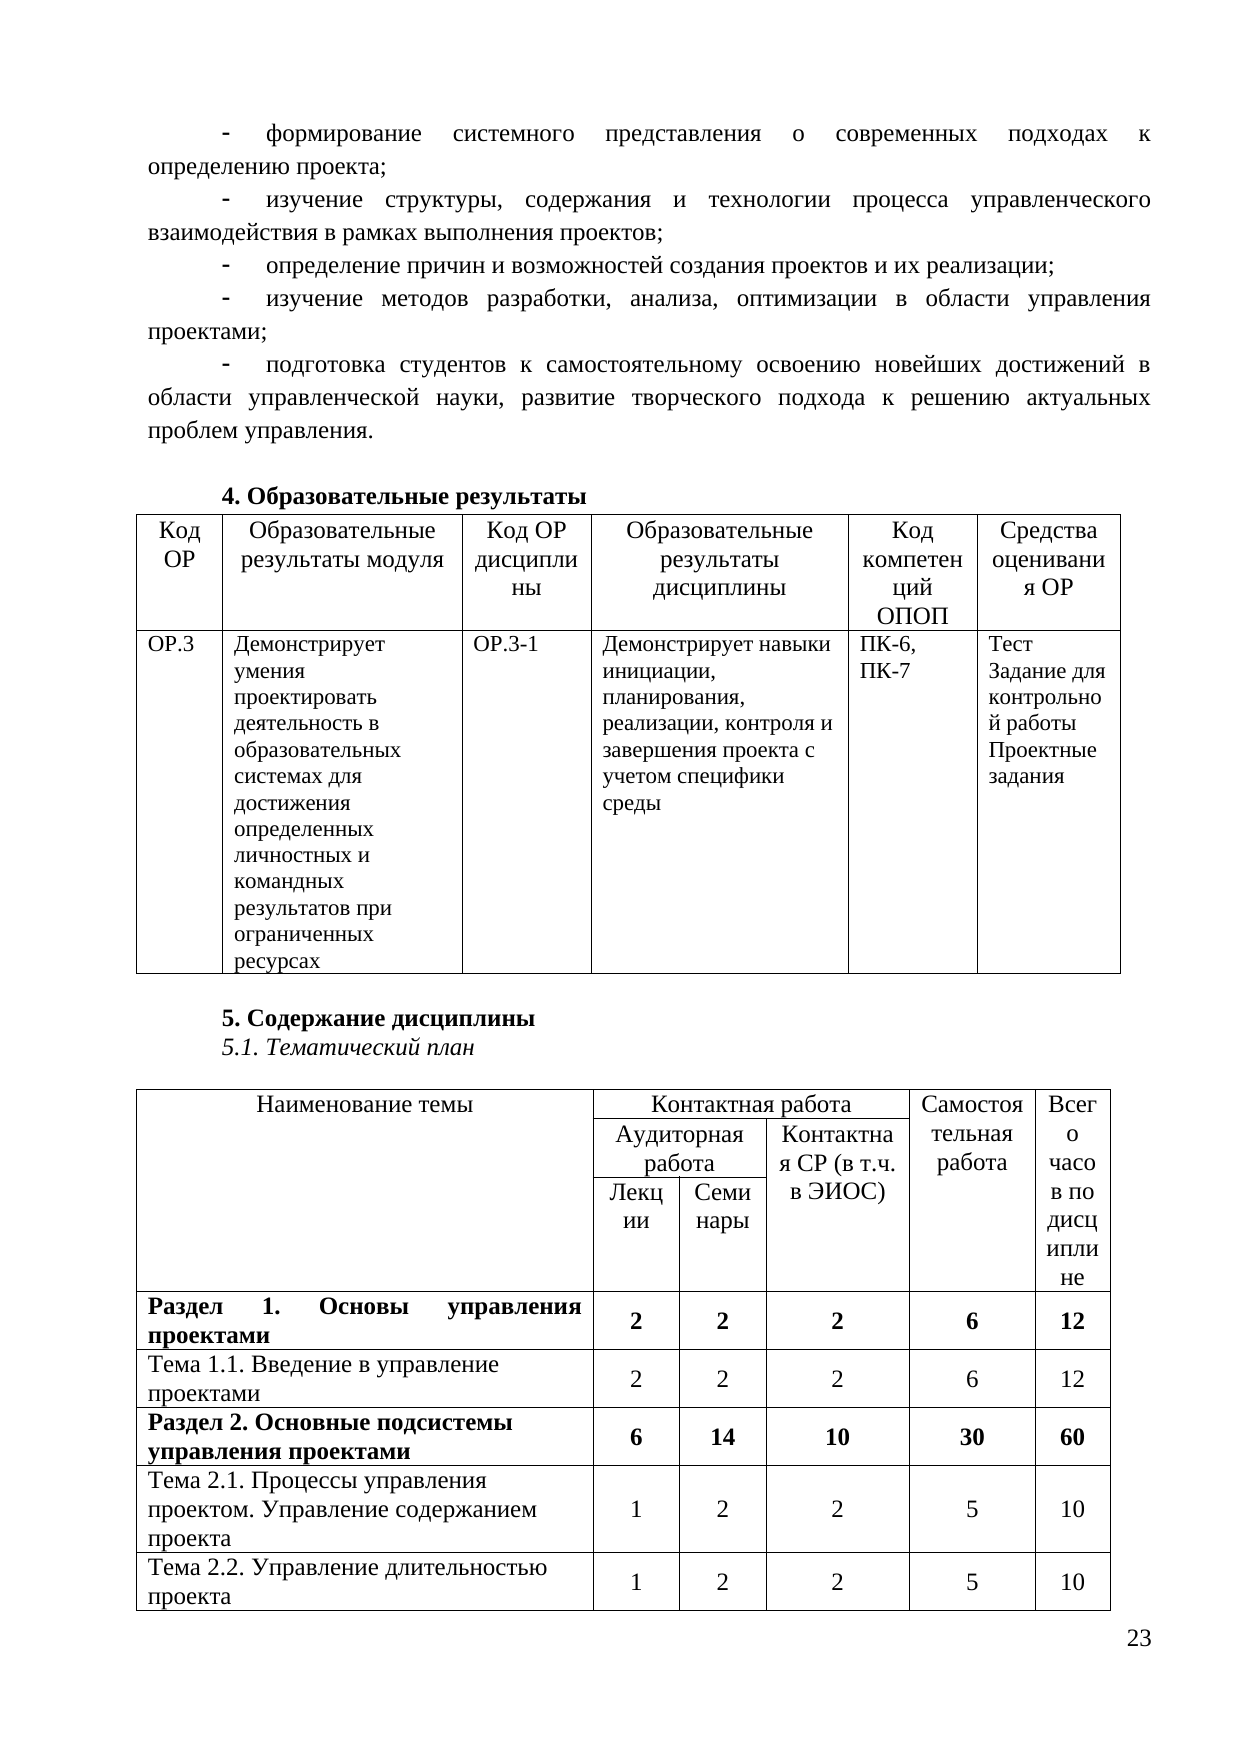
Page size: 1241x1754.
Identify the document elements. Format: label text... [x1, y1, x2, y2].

table_header Всего часов по дисциплине [1036, 1090, 1110, 1291]
table_header Код ОР [137, 515, 222, 630]
table_header Код компетенций ОПОП [849, 515, 977, 630]
table_header Самостоятельная работа [910, 1090, 1035, 1291]
text 4. Образовательные результаты [148, 481, 1152, 510]
table_cell 2 [594, 1292, 679, 1349]
table_cell Аудиторная работа [594, 1119, 766, 1176]
table_cell Тема 2.1. Процессы управления проектом. Управление содержанием проекта [137, 1466, 593, 1552]
list изучение методов разработки, анализа, оптимизации в области управления проектами; [148, 283, 1152, 345]
text 5. Содержание дисциплины [148, 1003, 1152, 1032]
table_header Образовательные результаты модуля [223, 515, 462, 630]
list формирование системного представления о современных подходах к определению проекта; [148, 118, 1152, 180]
table_header Средства оценивания ОР [978, 515, 1120, 630]
table_cell 2 [680, 1553, 766, 1610]
table_cell 10 [767, 1408, 909, 1465]
text 5.1. Тематический план [148, 1032, 1152, 1060]
table_cell 10 [1036, 1553, 1110, 1610]
table_cell 10 [1036, 1466, 1110, 1552]
table_cell ПК-6, ПК-7 [849, 631, 977, 973]
table_cell 14 [680, 1408, 766, 1465]
table_cell 5 [910, 1466, 1035, 1552]
table_cell 1 [594, 1553, 679, 1610]
table_header Наименование темы [137, 1090, 593, 1291]
table_cell 5 [910, 1553, 1035, 1610]
table_cell Тема 1.1. Введение в управление проектами [137, 1350, 593, 1407]
table_cell Демонстрирует умения проектировать деятельность в образовательных системах для достижения определенных личностных и командных результатов при ограниченных ресурсах [223, 631, 462, 973]
list изучение структуры, содержания и технологии процесса управленческого взаимодействия в рамках выполнения проектов; [148, 184, 1152, 246]
table_cell Контактная СР (в т.ч. в ЭИОС) [767, 1119, 909, 1291]
table_cell 60 [1036, 1408, 1110, 1465]
table_header Контактная работа [594, 1090, 909, 1118]
table_cell ОР.3-1 [463, 631, 591, 973]
table_cell 6 [594, 1408, 679, 1465]
table_cell 2 [767, 1292, 909, 1349]
table_cell 2 [680, 1466, 766, 1552]
table_cell Лекции [594, 1178, 679, 1291]
table_header Код ОР дисциплины [463, 515, 591, 630]
table_cell 2 [680, 1350, 766, 1407]
table_cell 2 [767, 1553, 909, 1610]
table_cell 6 [910, 1350, 1035, 1407]
table_cell Раздел 2. Основные подсистемы управления проектами [137, 1408, 593, 1465]
table_cell 12 [1036, 1292, 1110, 1349]
table_cell 2 [767, 1350, 909, 1407]
table_cell Раздел 1. Основы управления проектами [137, 1292, 593, 1349]
table_cell Демонстрирует навыки инициации, планирования, реализации, контроля и завершения проекта с учетом специфики среды [592, 631, 848, 973]
table_cell 12 [1036, 1350, 1110, 1407]
table_cell Тест Задание для контрольной работы Проектные задания [978, 631, 1120, 973]
list подготовка студентов к самостоятельному освоению новейших достижений в области управленческой науки, развитие творческого подхода к решению актуальных проблем управления. [148, 349, 1152, 444]
table_cell 2 [767, 1466, 909, 1552]
table_cell ОР.3 [137, 631, 222, 973]
table_cell 1 [594, 1466, 679, 1552]
table_cell 30 [910, 1408, 1035, 1465]
table_cell Семинары [680, 1178, 766, 1291]
table_cell 6 [910, 1292, 1035, 1349]
table_header Образовательные результаты дисциплины [592, 515, 848, 630]
table_cell Тема 2.2. Управление длительностью проекта [137, 1553, 593, 1610]
table_cell 2 [680, 1292, 766, 1349]
table_cell 2 [594, 1350, 679, 1407]
list определение причин и возможностей создания проектов и их реализации; [148, 250, 1152, 279]
